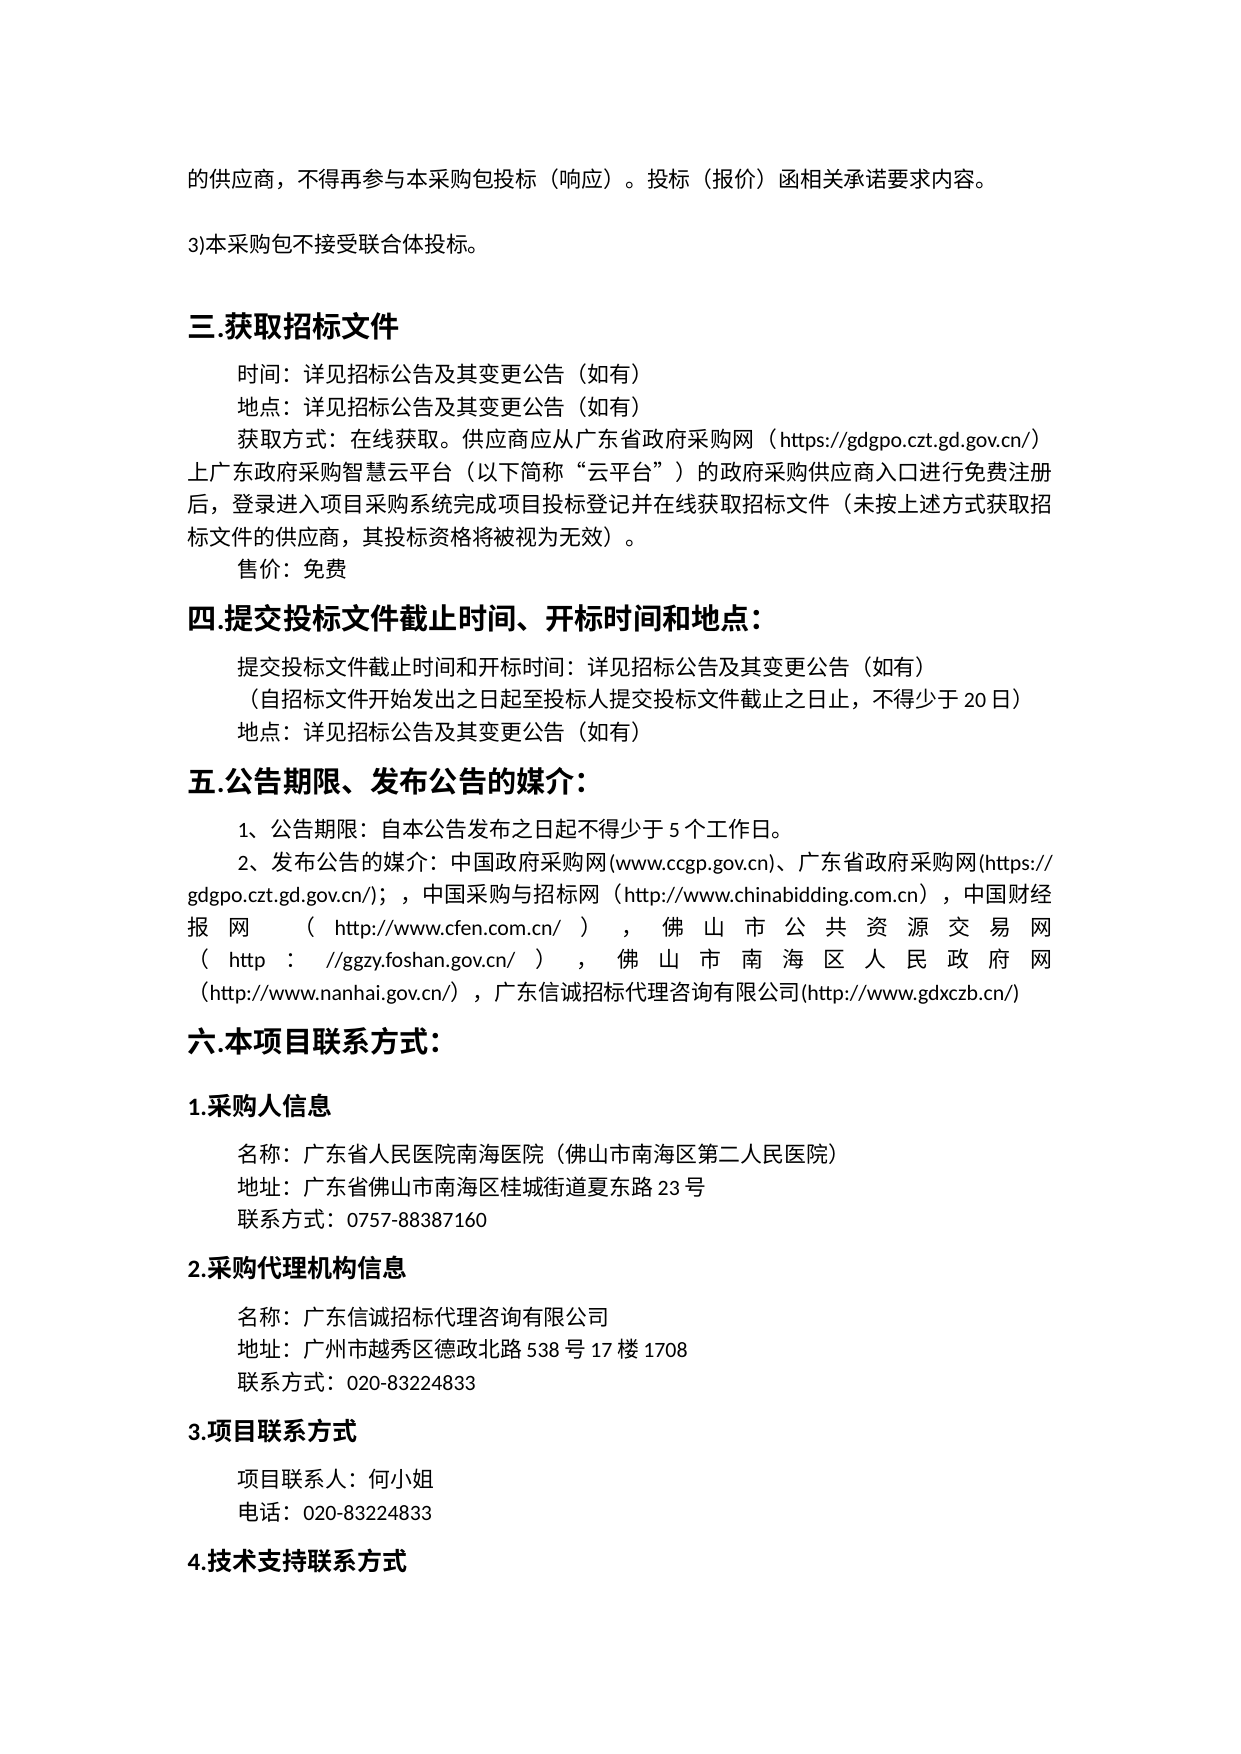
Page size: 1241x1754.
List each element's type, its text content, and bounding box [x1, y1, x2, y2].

text 1.采购人信息 [187, 1072, 1053, 1137]
text 项目联系人：何小姐 [187, 1462, 1053, 1494]
text 获取方式：在线获取。供应商应从广东省政府采购网（https://gdgpo.czt.gd.gov.cn/）上广东政府采购智慧云平台（以下简称“云平台”）的政府采购供应商入口进行免费注册后，登录进入项目采购系统完成项目投标登记并在线获取招标文件（未按上述方式获取招标文件的供应商，其投标资格将被视为无效）。 [187, 422, 1053, 552]
text 四.提交投标文件截止时间、开标时间和地点： [187, 584, 1053, 649]
text 3)本采购包不接受联合体投标。 [187, 227, 1053, 259]
text 1、公告期限：自本公告发布之日起不得少于5个工作日。 [187, 812, 1053, 844]
text 2.采购代理机构信息 [187, 1234, 1053, 1299]
text （自招标文件开始发出之日起至投标人提交投标文件截止之日止，不得少于20日） [187, 682, 1053, 714]
text 联系方式：020-83224833 [187, 1364, 1053, 1397]
text 三.获取招标文件 [187, 292, 1053, 357]
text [187, 162, 1053, 194]
text 电话：020-83224833 [187, 1494, 1053, 1527]
text 名称：广东信诚招标代理咨询有限公司 [187, 1299, 1053, 1332]
text 六.本项目联系方式： [187, 1007, 1053, 1072]
text 时间：详见招标公告及其变更公告（如有） [187, 357, 1053, 389]
text 2、发布公告的媒介：中国政府采购网(www.ccgp.gov.cn)、广东省政府采购网(https://gdgpo.czt.gd.gov.cn/)；，中国采购与招标网（http://www.chinabidding.com.cn），中国财经报网 （http://www.cfen.com.cn/），佛山市公共资源交易网（http：//ggzy.foshan.gov.cn/），佛山市南海区人民政府网 （http://www.nanhai.gov.cn/），广东信诚招标代理咨询有限公司(http://www.gdxczb.cn/) [187, 844, 1053, 1007]
text 名称：广东省人民医院南海医院（佛山市南海区第二人民医院） [187, 1137, 1053, 1169]
text 地址：广州市越秀区德政北路538号17楼1708 [187, 1332, 1053, 1364]
text 4.技术支持联系方式 [187, 1527, 1053, 1592]
text 售价：免费 [187, 552, 1053, 584]
text 地址：广东省佛山市南海区桂城街道夏东路23号 [187, 1169, 1053, 1202]
text 提交投标文件截止时间和开标时间：详见招标公告及其变更公告（如有） [187, 649, 1053, 682]
text 五.公告期限、发布公告的媒介： [187, 747, 1053, 812]
text 3.项目联系方式 [187, 1397, 1053, 1462]
text 地点：详见招标公告及其变更公告（如有） [187, 714, 1053, 747]
text 联系方式：0757-88387160 [187, 1202, 1053, 1234]
text 地点：详见招标公告及其变更公告（如有） [187, 389, 1053, 422]
